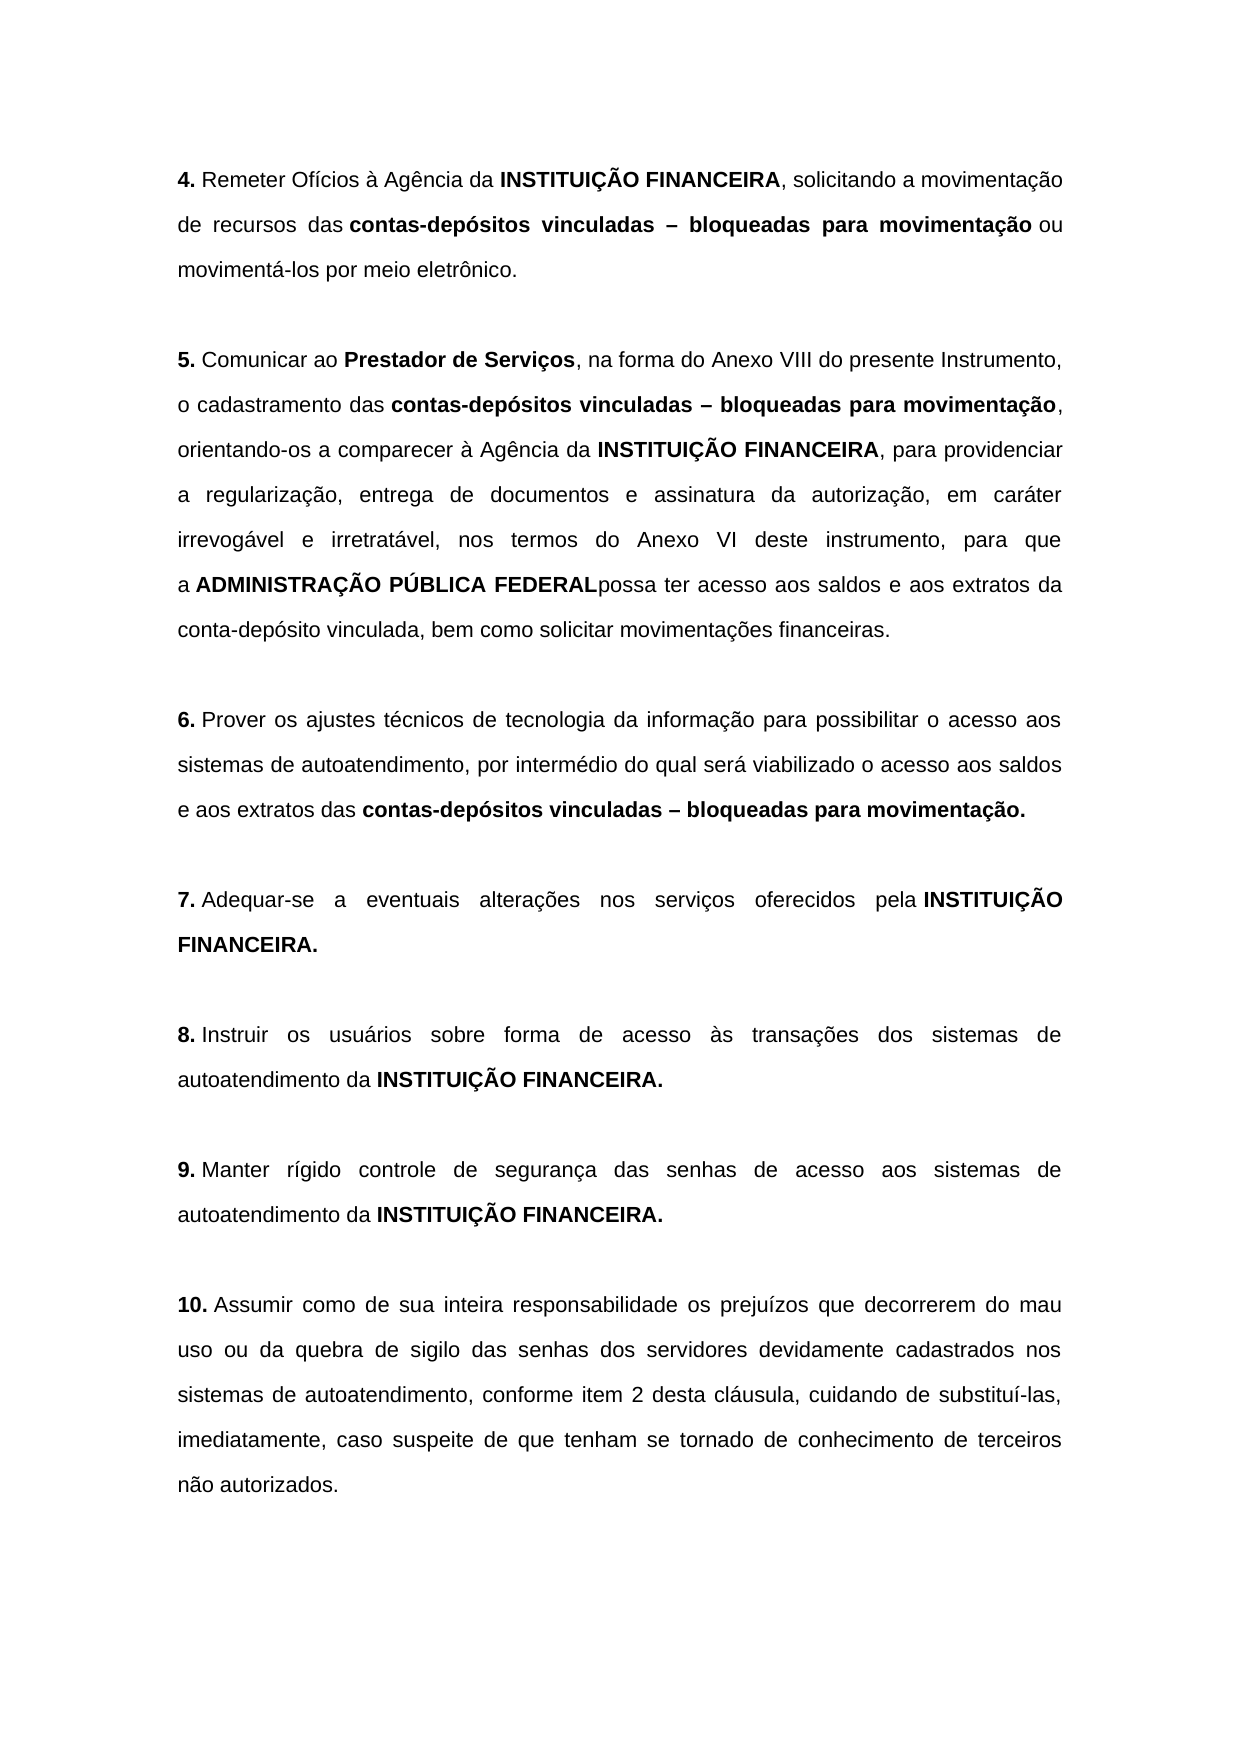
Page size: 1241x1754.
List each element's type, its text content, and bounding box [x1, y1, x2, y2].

text 5. Comunicar ao Prestador de Serviços, na forma do Anexo VIII do presente Instrumento, o cadastramento das contas-depósitos vinculadas – bloqueadas para movimentação, orientando-os a comparecer à Agência da INSTITUIÇÃO FINANCEIRA, para providenciar a regularização, entrega de documentos e assinatura da autorização, em caráter irrevogável e irretratável, nos termos do Anexo VI deste instrumento, para que a ADMINISTRAÇÃO PÚBLICA FEDERALpossa ter acesso aos saldos e aos extratos da conta-depósito vinculada, bem como solicitar movimentações financeiras. [177, 328, 1063, 643]
text 10. Assumir como de sua inteira responsabilidade os prejuízos que decorrerem do mau uso ou da quebra de sigilo das senhas dos servidores devidamente cadastrados nos sistemas de autoatendimento, conforme item 2 desta cláusula, cuidando de substituí-las, imediatamente, caso suspeite de que tenham se tornado de conhecimento de terceiros não autorizados. [177, 1273, 1063, 1498]
text 8. Instruir os usuários sobre forma de acesso às transações dos sistemas de autoatendimento da INSTITUIÇÃO FINANCEIRA. [177, 1003, 1063, 1093]
text 6. Prover os ajustes técnicos de tecnologia da informação para possibilitar o acesso aos sistemas de autoatendimento, por intermédio do qual será viabilizado o acesso aos saldos e aos extratos das contas-depósitos vinculadas – bloqueadas para movimentação. [177, 688, 1063, 823]
text 7. Adequar-se a eventuais alterações nos serviços oferecidos pela INSTITUIÇÃO FINANCEIRA. [177, 868, 1063, 958]
text 4. Remeter Ofícios à Agência da INSTITUIÇÃO FINANCEIRA, solicitando a movimentação de recursos das contas-depósitos vinculadas – bloqueadas para movimentação ou movimentá-los por meio eletrônico. [177, 148, 1063, 283]
text 9. Manter rígido controle de segurança das senhas de acesso aos sistemas de autoatendimento da INSTITUIÇÃO FINANCEIRA. [177, 1138, 1063, 1228]
